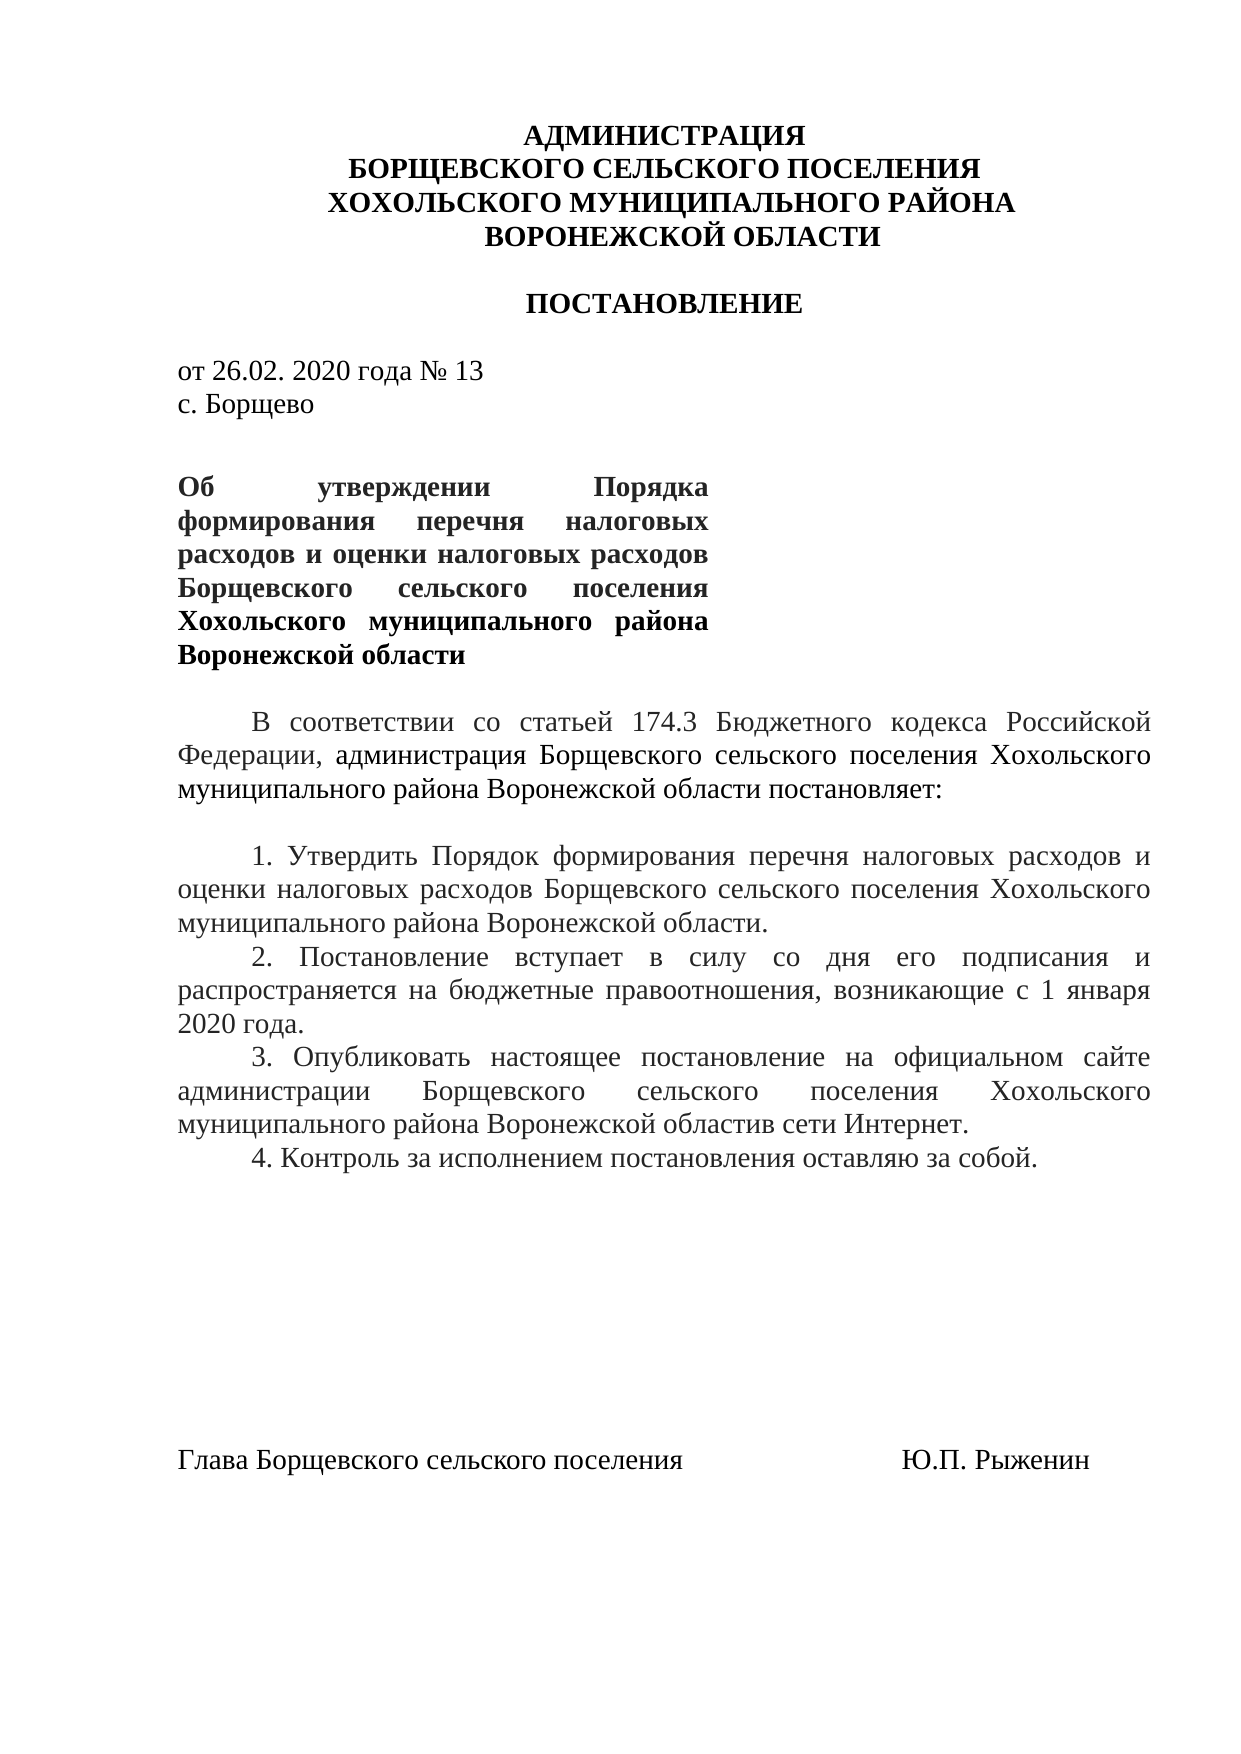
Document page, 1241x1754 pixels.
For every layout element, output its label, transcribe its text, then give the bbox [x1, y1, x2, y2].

text от 26.02. 2020 года № 13 [177, 353, 1152, 386]
text ВОРОНЕЖСКОЙ ОБЛАСТИ [177, 219, 1152, 252]
text 2. Постановление вступает в силу со дня его подписания и распространяется на бюджетные правоотношения, возникающие с 1 января 2020 года. [177, 939, 1152, 1039]
text ХОХОЛЬСКОГО МУНИЦИПАЛЬНОГО РАЙОНА [177, 185, 1152, 219]
text 4. Контроль за исполнением постановления оставляю за собой. [177, 1140, 1152, 1173]
text АДМИНИСТРАЦИЯ [177, 118, 1152, 152]
text Глава Борщевского сельского поселения Ю.П. Рыженин [177, 1442, 1152, 1475]
text 1. Утвердить Порядок формирования перечня налоговых расходов и оценки налоговых расходов Борщевского сельского поселения Хохольского муниципального района Воронежской области. [177, 838, 1152, 939]
text БОРЩЕВСКОГО СЕЛЬСКОГО ПОСЕЛЕНИЯ [177, 152, 1152, 185]
text 3. Опубликовать настоящее постановление на официальном сайте администрации Борщевского сельского поселения Хохольского муниципального района Воронежской областив сети Интернет. [177, 1039, 1152, 1140]
text В соответствии со статьей 174.3 Бюджетного кодекса Российской Федерации, администрация Борщевского сельского поселения Хохольского муниципального района Воронежской области постановляет: [177, 704, 1152, 804]
text с. Борщево [177, 386, 1152, 420]
text Об утверждении Порядка формирования перечня налоговых расходов и оценки налоговых расходов Борщевского сельского поселения Хохольского муниципального района Воронежской области [177, 469, 709, 670]
text ПОСТАНОВЛЕНИЕ [177, 286, 1152, 319]
